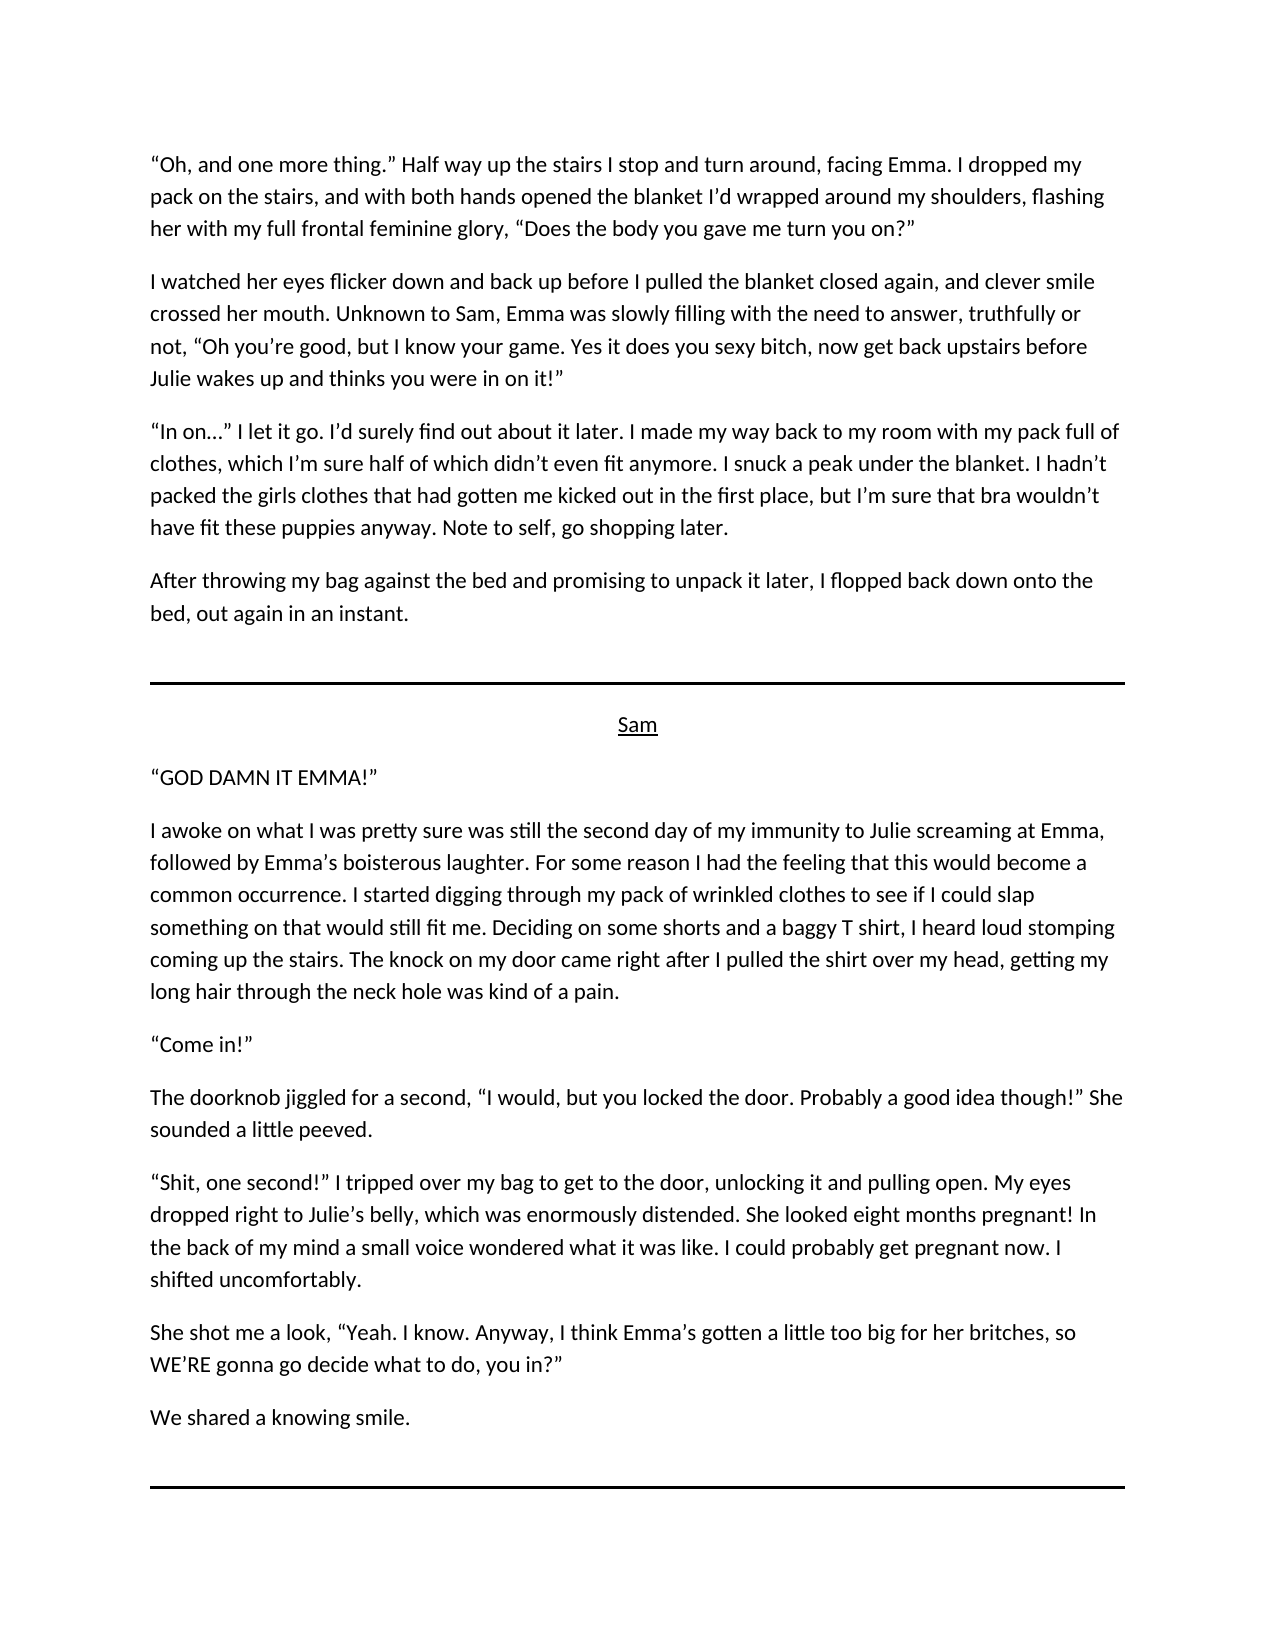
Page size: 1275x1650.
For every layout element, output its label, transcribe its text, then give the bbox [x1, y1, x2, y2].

text We shared a knowing smile. [150, 1403, 1125, 1431]
text I watched her eyes flicker down and back up before I pulled the blanket closed again, and clever smile crossed her mouth. Unknown to Sam, Emma was slowly filling with the need to answer, truthfully or not, “Oh you’re good, but I know your game. Yes it does you sexy bitch, now get back upstairs before Julie wakes up and thinks you were in on it!” [150, 267, 1125, 392]
text I awoke on what I was pretty sure was still the second day of my immunity to Julie screaming at Emma, followed by Emma’s boisterous laughter. For some reason I had the feeling that this would become a common occurrence. I started digging through my pack of wrinkled clothes to see if I could slap something on that would still fit me. Deciding on some shorts and a baggy T shirt, I heard loud stomping coming up the stairs. The knock on my door came right after I pulled the shirt over my head, getting my long hair through the neck hole was kind of a pain. [150, 816, 1125, 1005]
text “Shit, one second!” I tripped over my bag to get to the door, unlocking it and pulling open. My eyes dropped right to Julie’s belly, which was enormously distended. She looked eight months pregnant! In the back of my mind a small voice wondered what it was like. I could probably get pregnant now. I shifted uncomfortably. [150, 1168, 1125, 1293]
text “Come in!” [150, 1030, 1125, 1058]
text After throwing my bag against the bed and promising to unpack it later, I flopped back down onto the bed, out again in an instant. [150, 567, 1125, 627]
text Sam [150, 710, 1125, 738]
text The doorknob jiggled for a second, “I would, but you locked the door. Probably a good idea though!” She sounded a little peeved. [150, 1083, 1125, 1143]
text “GOD DAMN IT EMMA!” [150, 763, 1125, 791]
text “Oh, and one more thing.” Half way up the stairs I stop and turn around, facing Emma. I dropped my pack on the stairs, and with both hands opened the blanket I’d wrapped around my shoulders, flashing her with my full frontal feminine glory, “Does the body you gave me turn you on?” [150, 150, 1125, 242]
text “In on…” I let it go. I’d surely find out about it later. I made my way back to my room with my pack full of clothes, which I’m sure half of which didn’t even fit anymore. I snuck a peak under the blanket. I hadn’t packed the girls clothes that had gotten me kicked out in the first place, but I’m sure that bra wouldn’t have fit these puppies anyway. Note to self, go shopping later. [150, 417, 1125, 542]
text She shot me a look, “Yeah. I know. Anyway, I think Emma’s gotten a little too big for her britches, so WE’RE gonna go decide what to do, you in?” [150, 1318, 1125, 1378]
